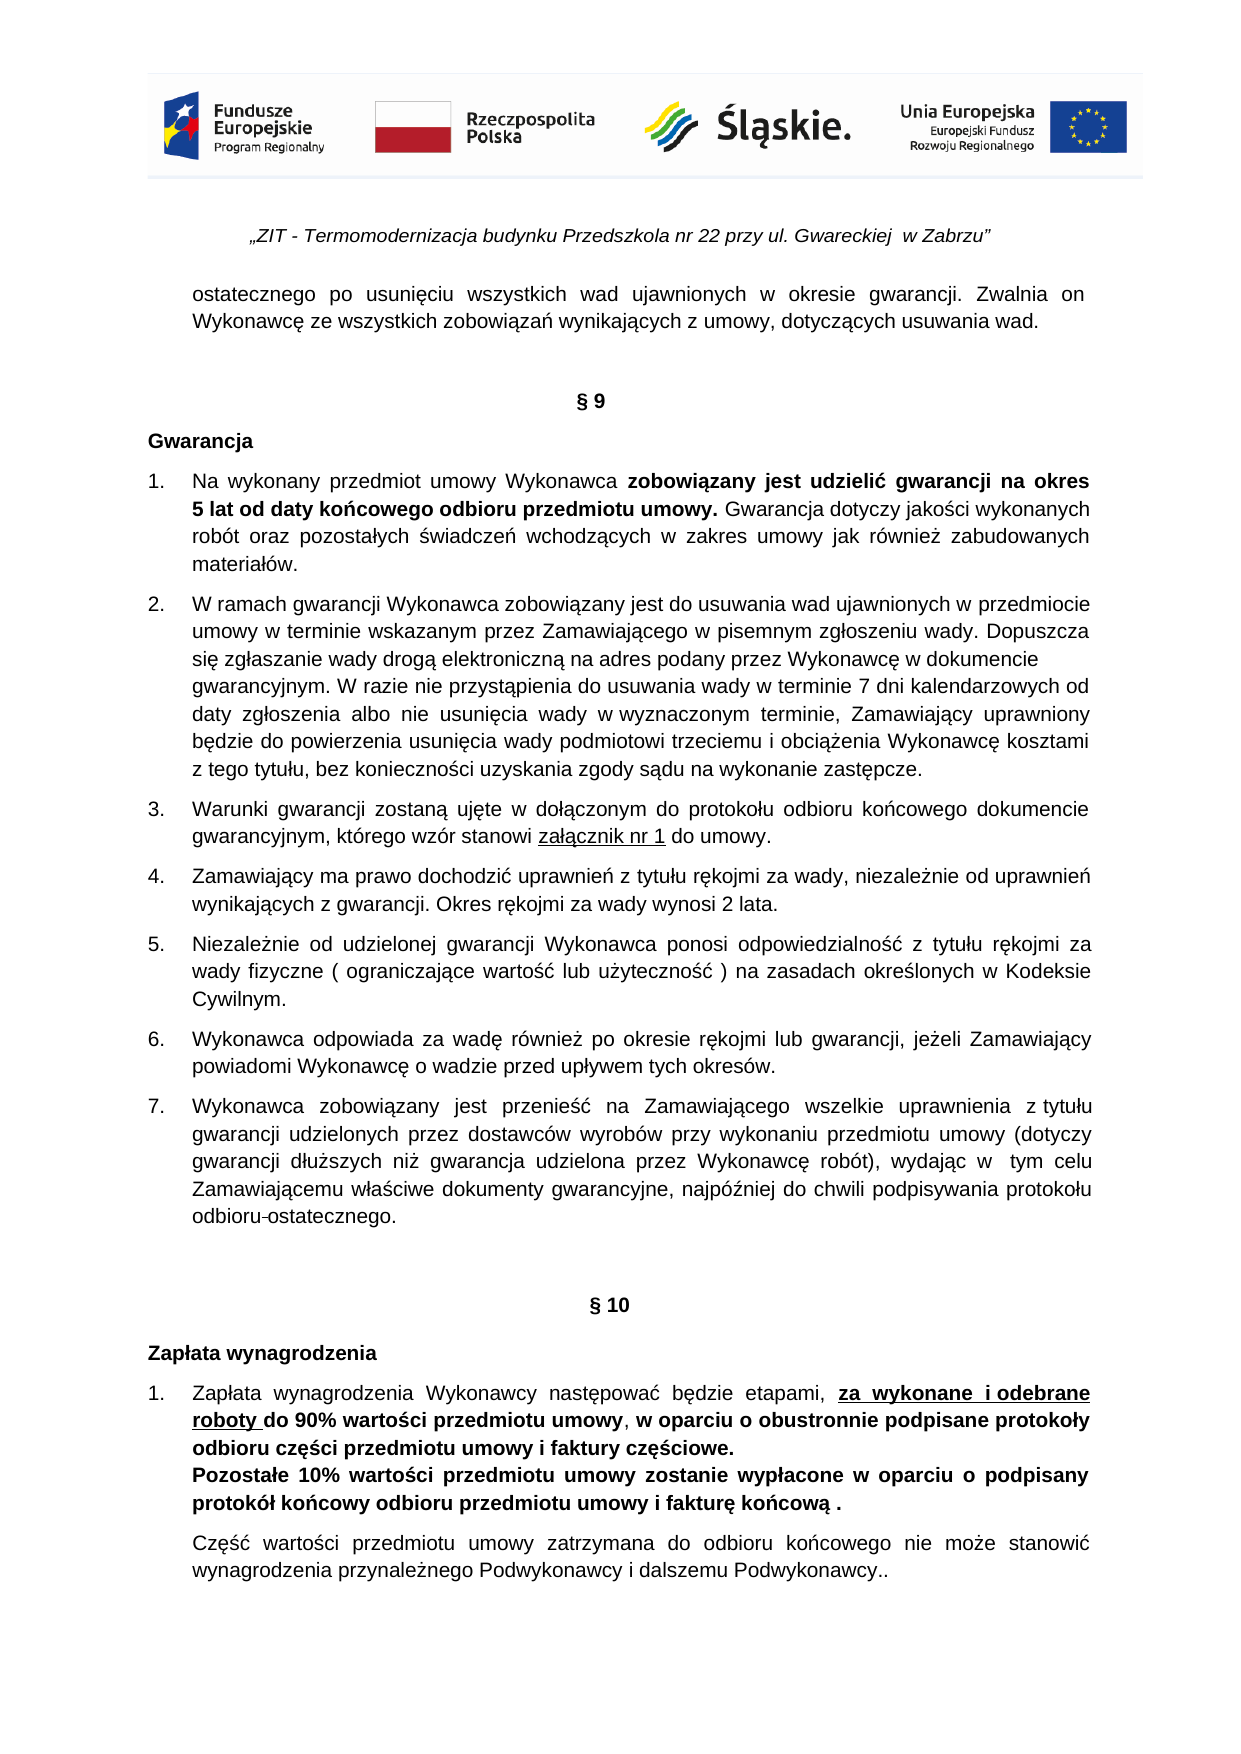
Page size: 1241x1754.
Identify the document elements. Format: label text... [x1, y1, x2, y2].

list Zapłata wynagrodzenia Wykonawcy następować będzie etapami, za wykonane i odebrane roboty do 90% wartości przedmiotu umowy, w oparciu o obustronnie podpisane protokoły odbioru części przedmiotu umowy i faktury częściowe. [148, 1381, 1090, 1460]
list Na wykonany przedmiot umowy Wykonawca zobowiązany jest udzielić gwarancji na okres 5 lat od daty końcowego odbioru przedmiotu umowy. Gwarancja dotyczy jakości wykonanych robót oraz pozostałych świadczeń wchodzących w zakres umowy jak również zabudowanych materiałów. [148, 469, 1090, 575]
list Wykonawca zobowiązany jest przenieść na Zamawiającego wszelkie uprawnienia z tytułu gwarancji udzielonych przez dostawców wyrobów przy wykonaniu przedmiotu umowy (dotyczy gwarancji dłuższych niż gwarancja udzielona przez Wykonawcę robót), wydając w tym celu Zamawiającemu właściwe dokumenty gwarancyjne, najpóźniej do chwili podpisywania protokołu odbioru ostatecznego. [148, 1094, 1093, 1228]
text § 10 [148, 1292, 1071, 1316]
text gwarancyjnym. W razie nie przystąpienia do usuwania wady w terminie 7 dni kalendarzowych od daty zgłoszenia albo nie usunięcia wady w wyznaczonym terminie, Zamawiający uprawniony będzie do powierzenia usunięcia wady podmiotowi trzeciemu i obciążenia Wykonawcę kosztami z tego tytułu, bez konieczności uzyskania zgody sądu na wykonanie zastępcze. [192, 674, 1090, 780]
picture [147, 73, 1143, 179]
text Część wartości przedmiotu umowy zatrzymana do odbioru końcowego nie może stanowić wynagrodzenia przynależnego Podwykonawcy i dalszemu Podwykonawcy.. [192, 1531, 1090, 1582]
list Zamawiający ma prawo dochodzić uprawnień z tytułu rękojmi za wady, niezależnie od uprawnień wynikających z gwarancji. Okres rękojmi za wady wynosi 2 lata. [148, 864, 1093, 915]
text Gwarancja [148, 429, 1090, 453]
list Warunki gwarancji zostaną ujęte w dołączonym do protokołu odbioru końcowego dokumencie gwarancyjnym, którego wzór stanowi załącznik nr 1 do umowy. [148, 796, 1090, 848]
list Niezależnie od udzielonej gwarancji Wykonawca ponosi odpowiedzialność z tytułu rękojmi za wady fizyczne ( ograniczające wartość lub użyteczność ) na zasadach określonych w Kodeksie Cywilnym. [148, 931, 1093, 1010]
text Pozostałe 10% wartości przedmiotu umowy zostanie wypłacone w oparciu o podpisany protokół końcowy odbioru przedmiotu umowy i fakturę końcową . [192, 1463, 1090, 1515]
text Zapłata wynagrodzenia [148, 1341, 1071, 1365]
list W ramach gwarancji Wykonawca zobowiązany jest do usuwania wad ujawnionych w przedmiocie umowy w terminie wskazanym przez Zamawiającego w pisemnym zgłoszeniu wady. Dopuszcza się zgłaszanie wady drogą elektroniczną na adres podany przez Wykonawcę w dokumencie [148, 591, 1090, 670]
text § 9 [91, 389, 1090, 413]
list Wykonawca odpowiada za wadę również po okresie rękojmi lub gwarancji, jeżeli Zamawiający powiadomi Wykonawcę o wadzie przed upływem tych okresów. [148, 1026, 1093, 1078]
